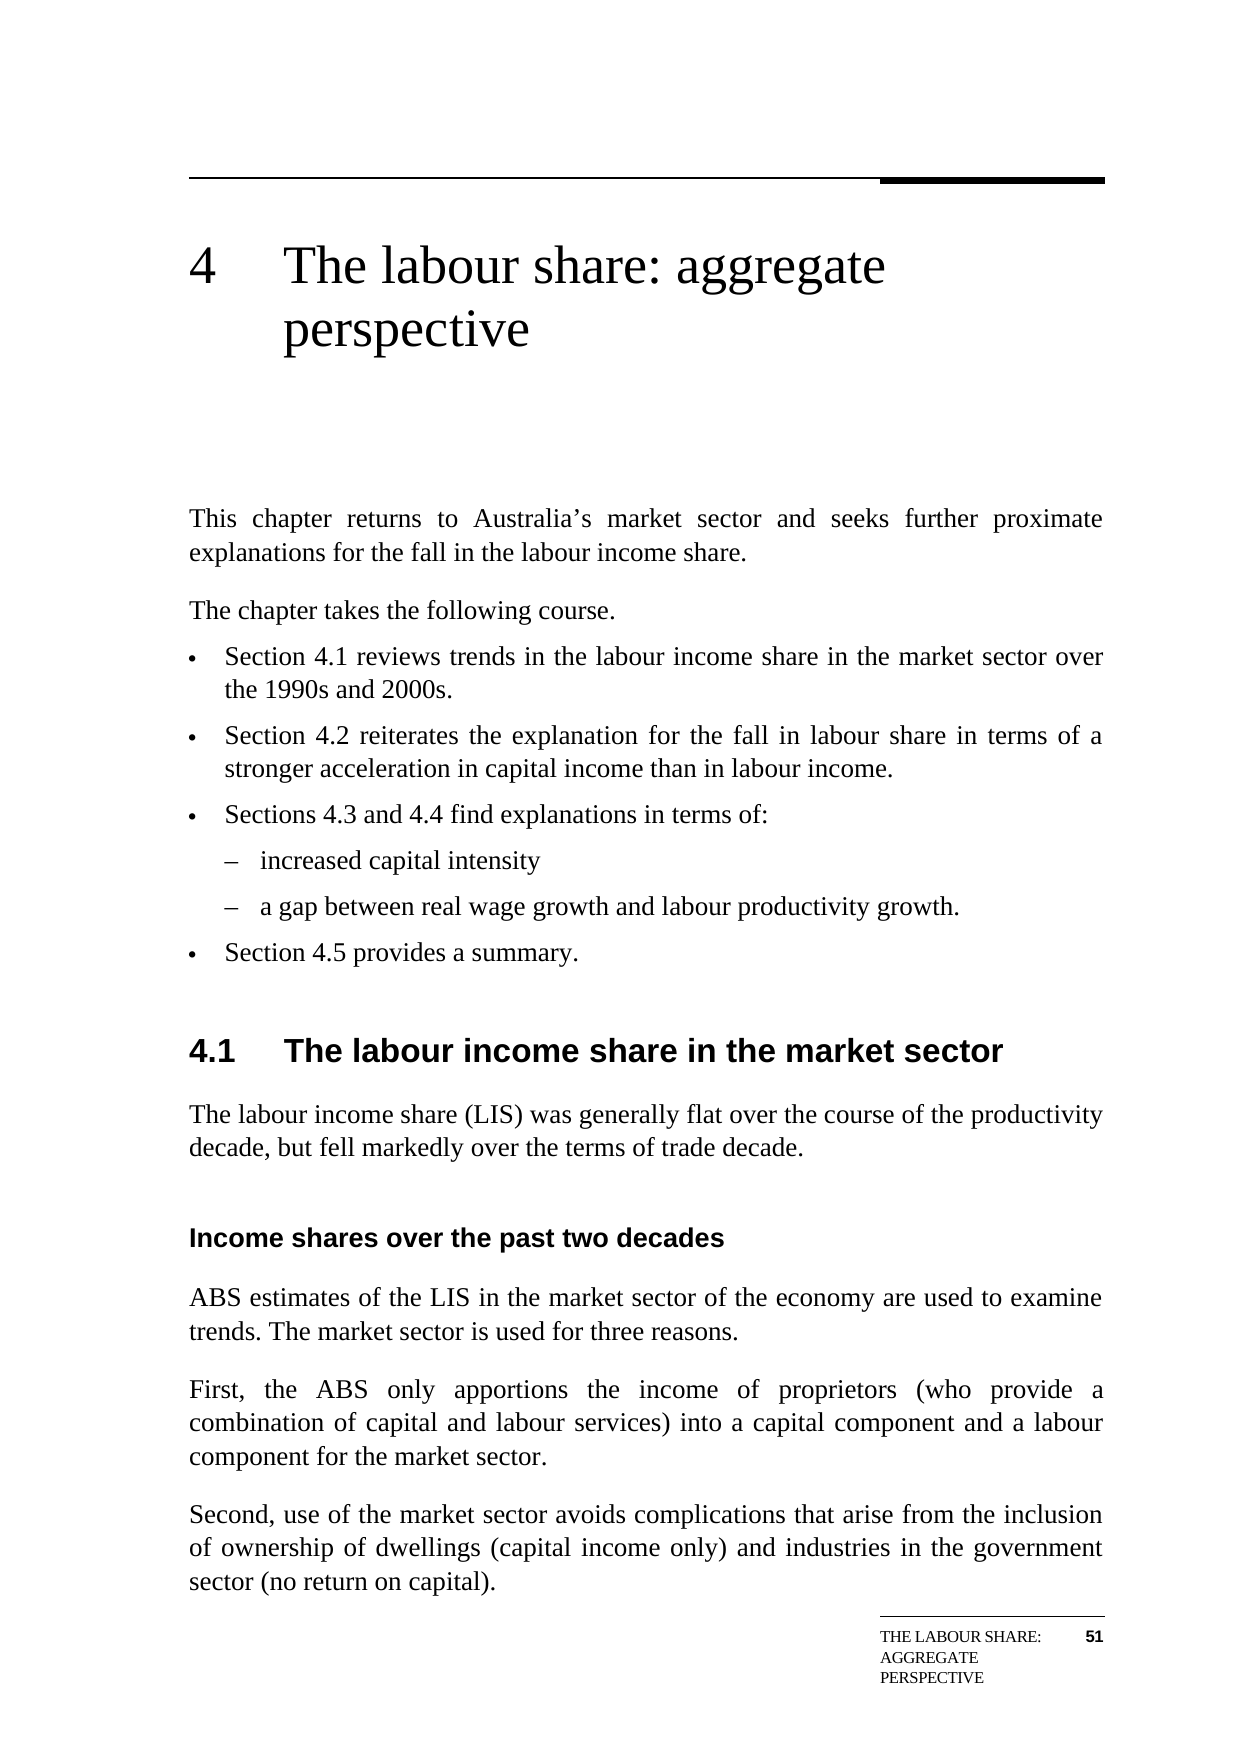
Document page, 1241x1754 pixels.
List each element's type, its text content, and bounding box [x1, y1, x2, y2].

text The chapter takes the following course. [189, 592, 1104, 625]
list Sections 4.3 and 4.4 find explanations in terms of: [189, 796, 1104, 829]
list a gap between real wage growth and labour productivity growth. [224, 888, 1104, 921]
text This chapter returns to Australia’s market sector and seeks further proximate explanations for the fall in the labour income share. [189, 500, 1104, 567]
subtitle 4.1 The labour income share in the market sector [189, 1029, 1104, 1071]
list increased capital intensity [224, 842, 1104, 875]
text ABS estimates of the LIS in the market sector of the economy are used to examine trends. The market sector is used for three reasons. [189, 1279, 1104, 1346]
text Second, use of the market sector avoids complications that arise from the inclusion of ownership of dwellings (capital income only) and industries in the government sector (no return on capital). [189, 1496, 1104, 1596]
list Section 4.5 provides a summary. [189, 933, 1104, 967]
subtitle Income shares over the past two decades [189, 1221, 1104, 1254]
list Section 4.2 reiterates the explanation for the fall in labour share in terms of a stronger acceleration in capital income than in labour income. [189, 717, 1104, 783]
text 4 The labour share: aggregate perspective [189, 233, 1104, 358]
list Section 4.1 reviews trends in the labour income share in the market sector over the 1990s and 2000s. [189, 638, 1104, 704]
text First, the ABS only apportions the income of proprietors (who provide a combination of capital and labour services) into a capital component and a labour component for the market sector. [189, 1371, 1104, 1471]
text The labour income share (LIS) was generally flat over the course of the productivity decade, but fell markedly over the terms of trade decade. [189, 1096, 1104, 1163]
